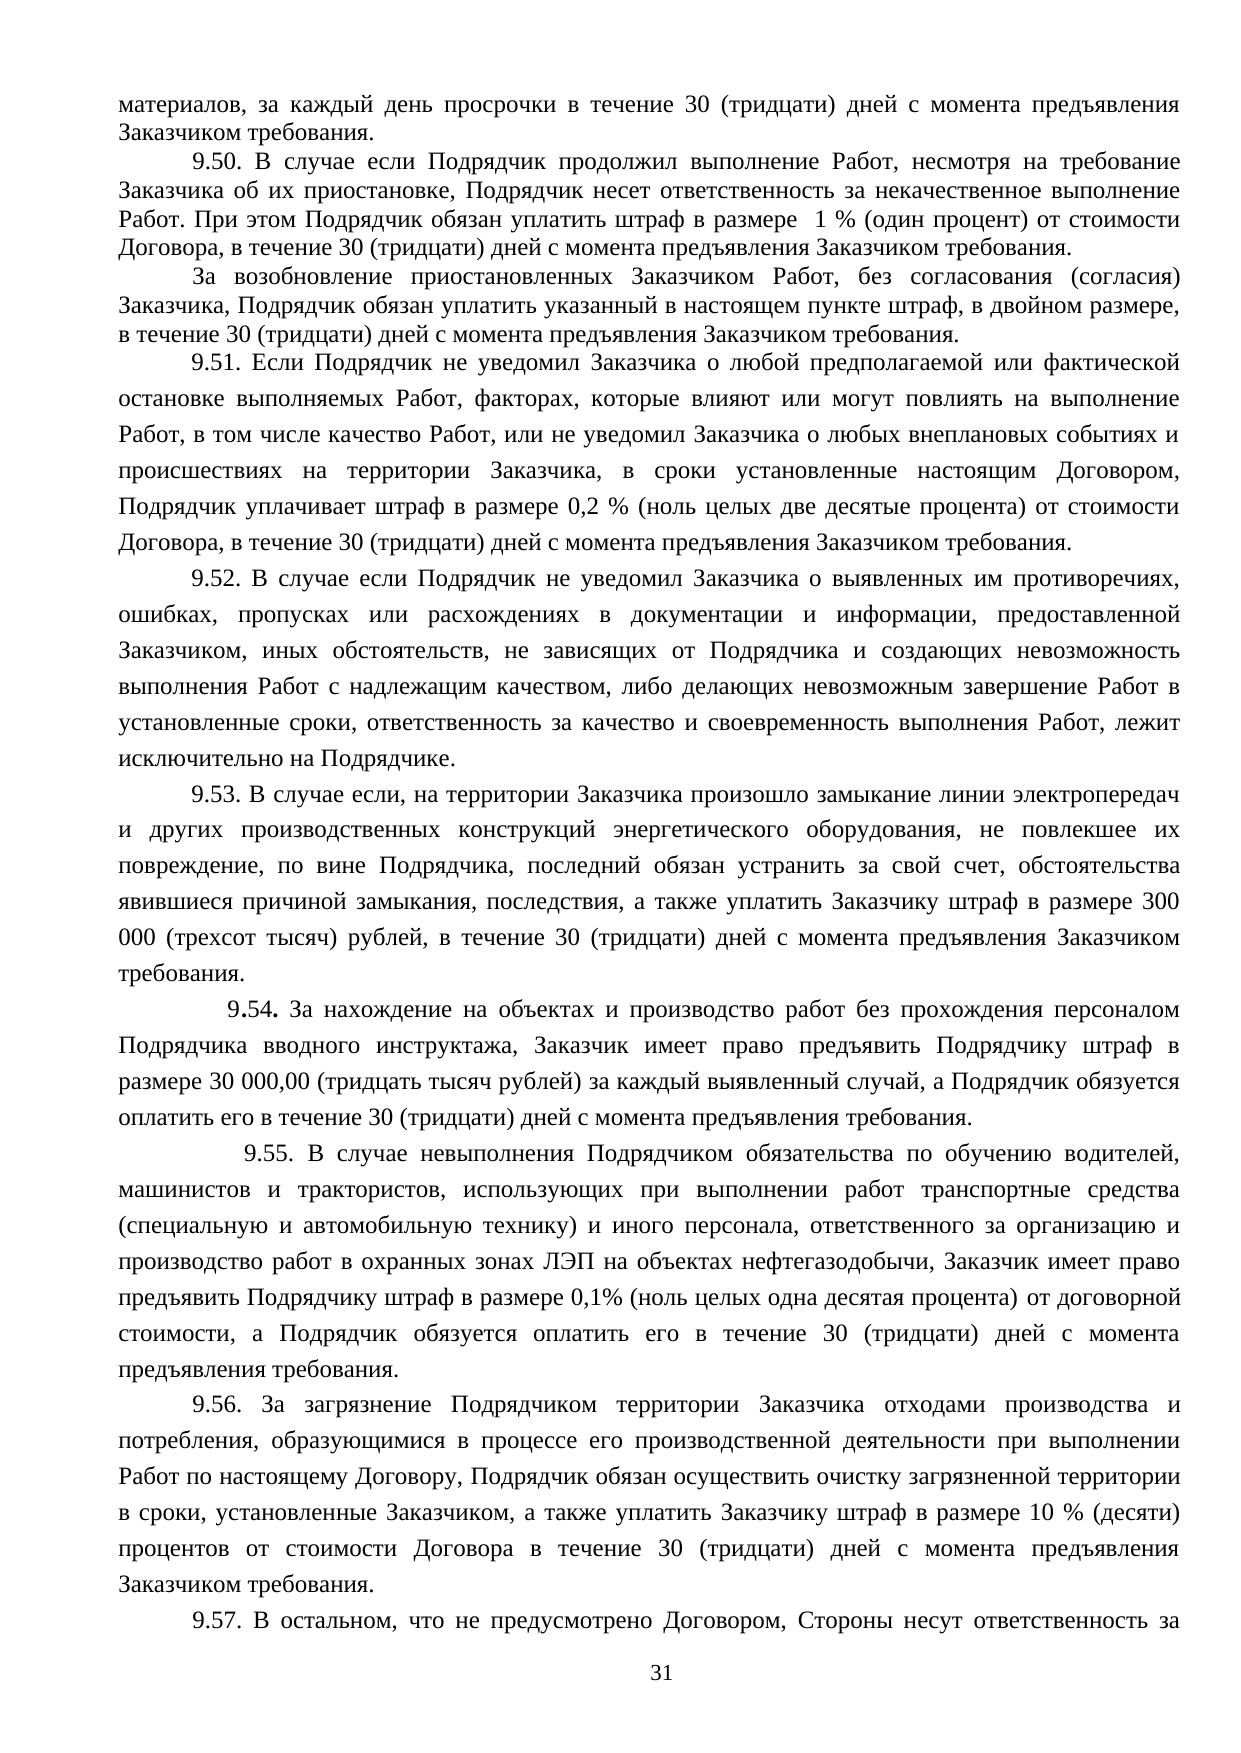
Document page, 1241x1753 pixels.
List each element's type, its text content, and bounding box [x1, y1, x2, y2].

text За возобновление приостановленных Заказчиком Работ, без согласования (согласия) Заказчика, Подрядчик обязан уплатить указанный в настоящем пункте штраф, в двойном размере, в течение 30 (тридцати) дней с момента предъявления Заказчиком требования. [118, 261, 1181, 347]
text 9.50. В случае если Подрядчик продолжил выполнение Работ, несмотря на требование Заказчика об их приостановке, Подрядчик несет ответственность за некачественное выполнение Работ. При этом Подрядчик обязан уплатить штраф в размере 1 % (один процент) от стоимости Договора, в течение 30 (тридцати) дней с момента предъявления Заказчиком требования. [118, 146, 1181, 261]
text 9.55. В случае невыполнения Подрядчиком обязательства по обучению водителей, машинистов и трактористов, использующих при выполнении работ транспортные средства (специальную и автомобильную технику) и иного персонала, ответственного за организацию и производство работ в охранных зонах ЛЭП на объектах нефтегазодобычи, Заказчик имеет право предъявить Подрядчику штраф в размере 0,1% (ноль целых одна десятая процента) от договорной стоимости, а Подрядчик обязуется оплатить его в течение 30 (тридцати) дней с момента предъявления требования. [118, 1138, 1181, 1174]
text 9.54. За нахождение на объектах и производство работ без прохождения персоналом Подрядчика вводного инструктажа, Заказчик имеет право предъявить Подрядчику штраф в размере 30 000,00 (тридцать тысяч рублей) за каждый выявленный случай, а Подрядчик обязуется оплатить его в течение 30 (тридцати) дней с момента предъявления требования. [118, 994, 1181, 1131]
text 9.52. В случае если Подрядчик не уведомил Заказчика о выявленных им противоречиях, ошибках, пропусках или расхождениях в документации и информации, предоставленной Заказчиком, иных обстоятельств, не зависящих от Подрядчика и создающих невозможность выполнения Работ с надлежащим качеством, либо делающих невозможным завершение Работ в установленные сроки, ответственность за качество и своевременность выполнения Работ, лежит исключительно на Подрядчике. [118, 563, 1181, 771]
text 9.51. Если Подрядчик не уведомил Заказчика о любой предполагаемой или фактической остановке выполняемых Работ, факторах, которые влияют или могут повлиять на выполнение Работ, в том числе качество Работ, или не уведомил Заказчика о любых внеплановых событиях и происшествиях на территории Заказчика, в сроки установленные настоящим Договором, Подрядчик уплачивает штраф в размере 0,2 % (ноль целых две десятые процента) от стоимости Договора, в течение 30 (тридцати) дней с момента предъявления Заказчиком требования. [118, 347, 1181, 556]
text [118, 89, 1181, 146]
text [118, 1605, 1181, 1634]
text 9.55. В случае невыполнения Подрядчиком обязательства по обучению водителей, машинистов и трактористов, использующих при выполнении работ транспортные средства (специальную и автомобильную технику) и иного персонала, ответственного за организацию и производство работ в охранных зонах ЛЭП на объектах нефтегазодобычи, Заказчик имеет право предъявить Подрядчику штраф в размере 0,1% (ноль целых одна десятая процента) от договорной стоимости, а Подрядчик обязуется оплатить его в течение 30 (тридцати) дней с момента предъявления требования. [118, 1346, 1181, 1382]
text 9.56. За загрязнение Подрядчиком территории Заказчика отходами производства и потребления, образующимися в процессе его производственной деятельности при выполнении Работ по настоящему Договору, Подрядчик обязан осуществить очистку загрязненной территории в сроки, установленные Заказчиком, а также уплатить Заказчику штраф в размере 10 % (десяти) процентов от стоимости Договора в течение 30 (тридцати) дней с момента предъявления Заказчиком требования. [118, 1389, 1181, 1598]
text 9.53. В случае если, на территории Заказчика произошло замыкание линии электропередач и других производственных конструкций энергетического оборудования, не повлекшее их повреждение, по вине Подрядчика, последний обязан устранить за свой счет, обстоятельства явившиеся причиной замыкания, последствия, а также уплатить Заказчику штраф в размере 300 000 (трехсот тысяч) рублей, в течение 30 (тридцати) дней с момента предъявления Заказчиком требования. [118, 779, 1181, 987]
text 9.55. В случае невыполнения Подрядчиком обязательства по обучению водителей, машинистов и трактористов, использующих при выполнении работ транспортные средства (специальную и автомобильную технику) и иного персонала, ответственного за организацию и производство работ в охранных зонах ЛЭП на объектах нефтегазодобычи, Заказчик имеет право предъявить Подрядчику штраф в размере 0,1% (ноль целых одна десятая процента) от договорной стоимости, а Подрядчик обязуется оплатить его в течение 30 (тридцати) дней с момента предъявления требования. [118, 1274, 1181, 1318]
